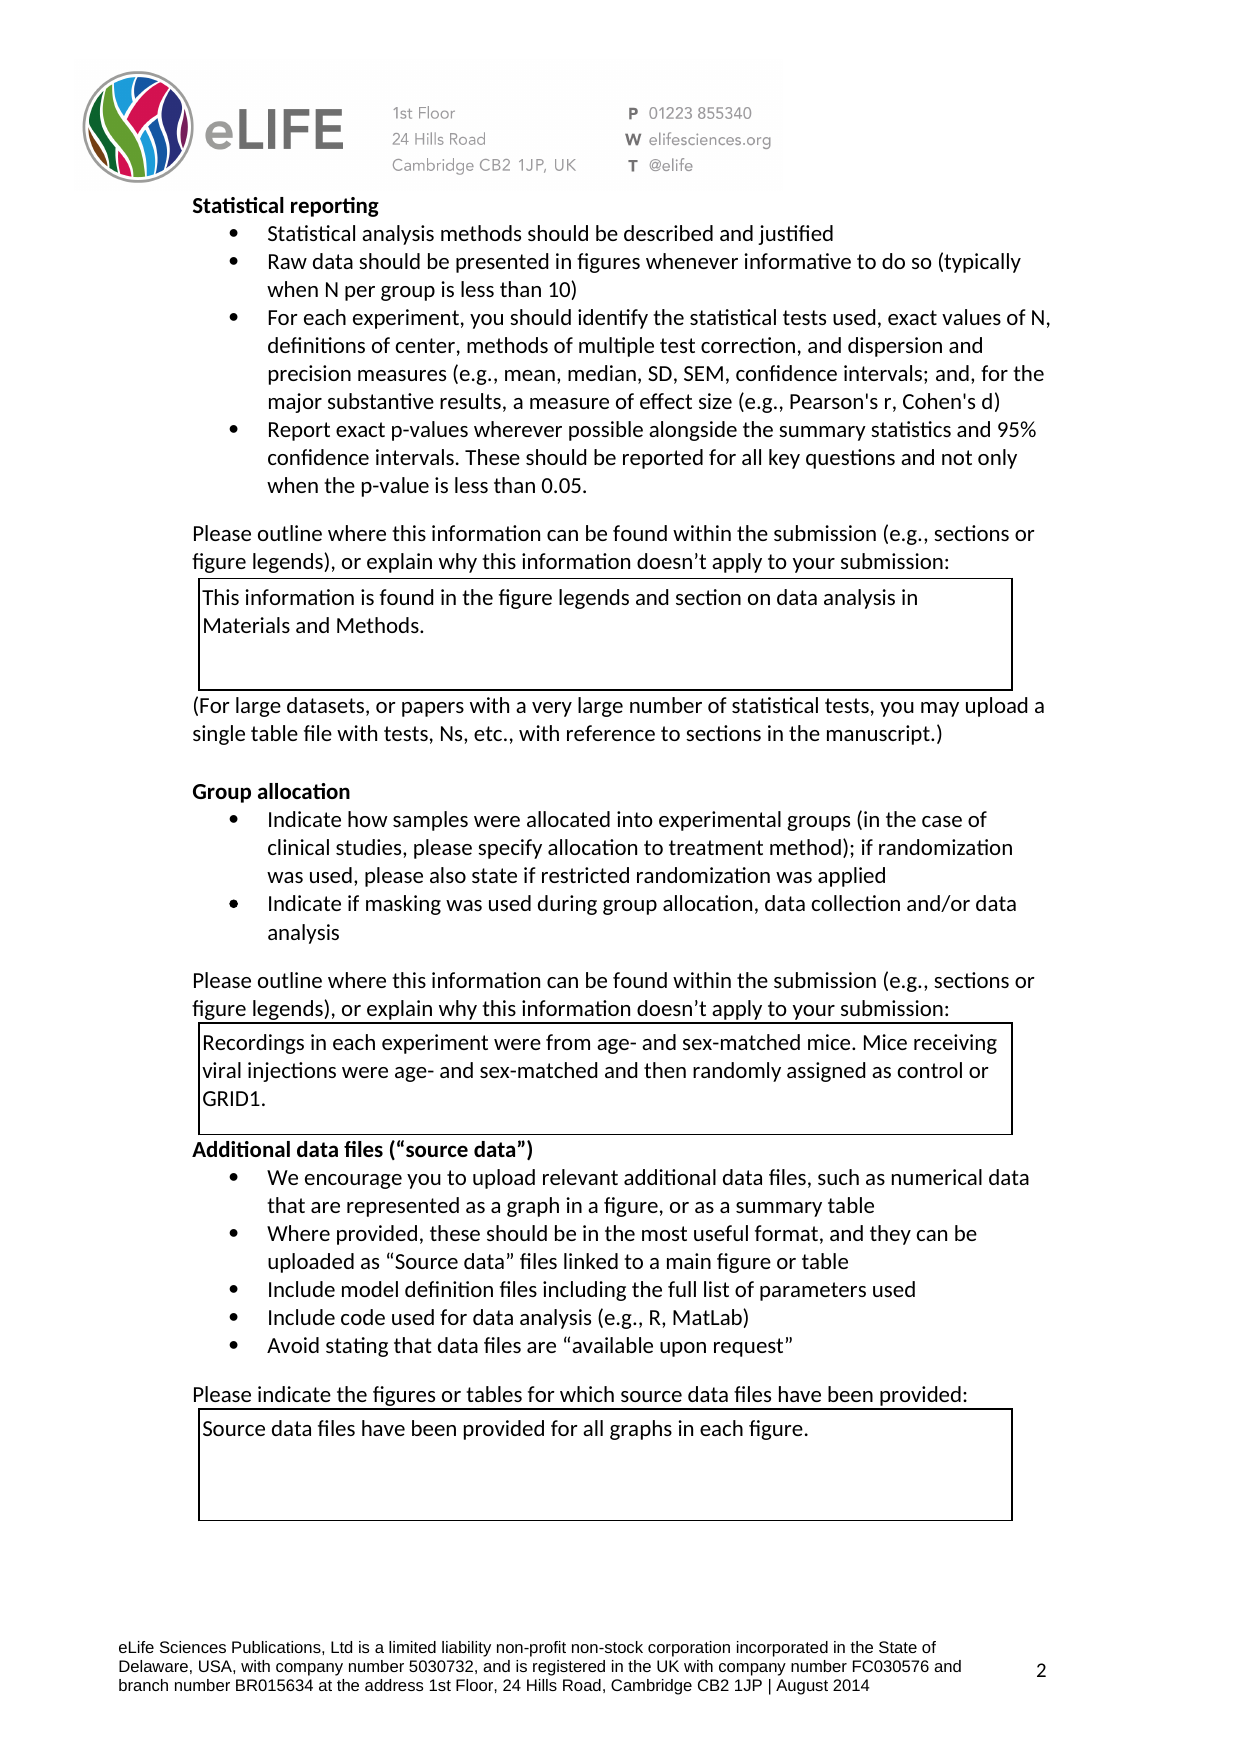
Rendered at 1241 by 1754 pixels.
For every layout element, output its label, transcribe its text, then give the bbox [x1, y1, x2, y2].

list Indicate if masking was used during group allocation, data collection and/or data analysis [229, 889, 1053, 946]
list Avoid stating that data files are “available upon request” [229, 1332, 1053, 1359]
list We encourage you to upload relevant additional data files, such as numerical data that are represented as a graph in a figure, or as a summary table [229, 1163, 1053, 1219]
text Additional data files (“source data”) [192, 1052, 1053, 1163]
text Statistical reporting [192, 191, 1053, 219]
text This information is found in the figure legends and section on data analysis in Materials and Methods. [200, 581, 1011, 641]
list Statistical analysis methods should be described and justified [229, 219, 1053, 247]
text Recordings in each experiment were from age- and sex-matched mice. Mice receiving viral injections were age- and sex-matched and then randomly assigned as control or GRID1. [200, 1026, 1011, 1114]
list For each experiment, you should identify the statistical tests used, exact values of N, definitions of center, methods of multiple test correction, and dispersion and precision measures (e.g., mean, median, SD, SEM, confidence intervals; and, for the major substantive results, a measure of effect size (e.g., Pearson's r, Cohen's d) [229, 303, 1053, 415]
list Where provided, these should be in the most useful format, and they can be uploaded as “Source data” files linked to a main figure or table [229, 1219, 1053, 1276]
text Source data files have been provided for all graphs in each figure. [200, 1412, 1011, 1444]
list Report exact p-values wherever possible alongside the summary statistics and 95% confidence intervals. These should be reported for all key questions and not only when the p-value is less than 0.05. [229, 415, 1053, 499]
list Include model definition files including the full list of parameters used [229, 1276, 1053, 1303]
list Include code used for data analysis (e.g., R, MatLab) [229, 1303, 1053, 1332]
picture [73, 59, 784, 191]
text (For large datasets, or papers with a very large number of statistical tests, you may upload a single table file with tests, Ns, etc., with reference to sections in the manuscript.) [192, 603, 1053, 747]
list Indicate how samples were allocated into experimental groups (in the case of clinical studies, please specify allocation to treatment method); if randomization was used, please also state if restricted randomization was applied [229, 806, 1053, 889]
text Please indicate the figures or tables for which source data files have been provided: [192, 1380, 1053, 1408]
list Raw data should be presented in figures whenever informative to do so (typically when N per group is less than 10) [229, 247, 1053, 303]
text Group allocation [192, 777, 1053, 806]
